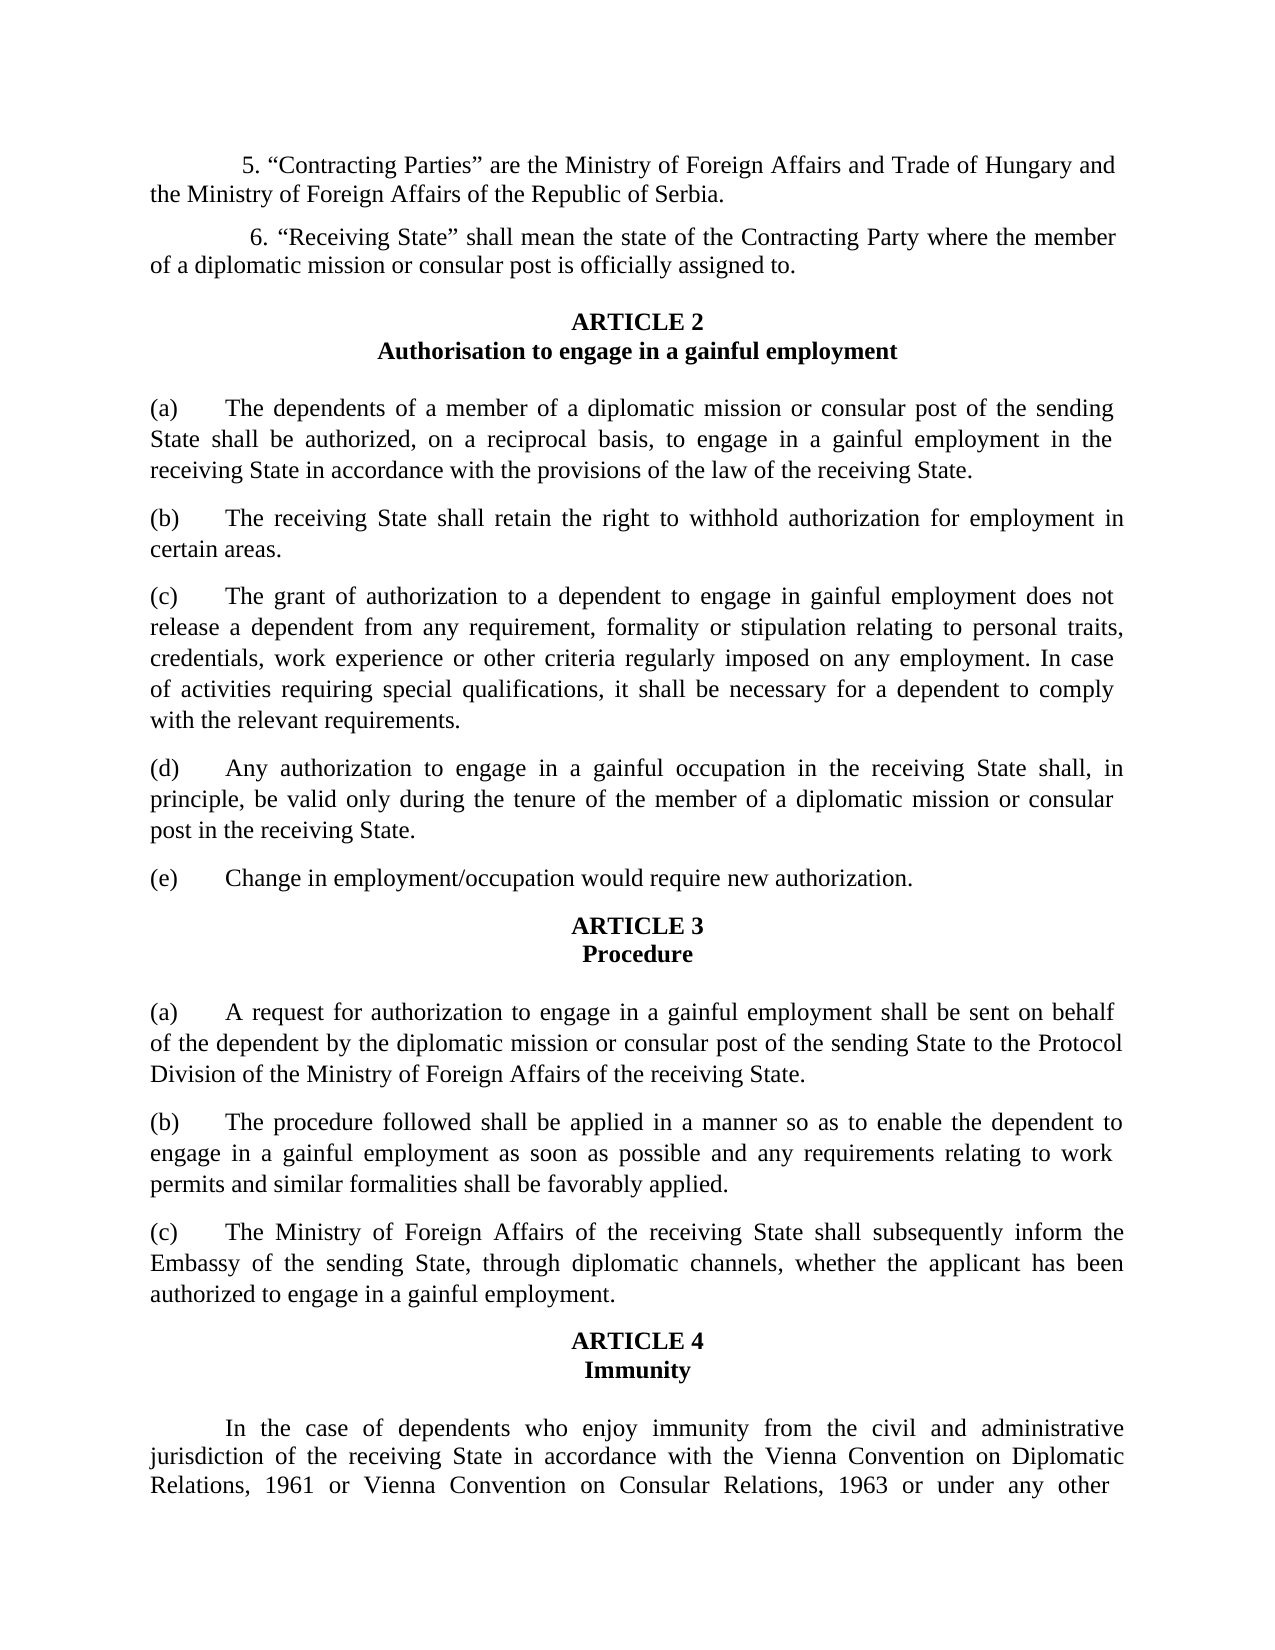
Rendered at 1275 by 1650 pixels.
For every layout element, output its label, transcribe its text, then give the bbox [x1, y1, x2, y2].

text 6. “Receiving State” shall mean the state of the Contracting Party where the member of a diplomatic mission or consular post is officially assigned to. [150, 222, 1125, 279]
text Procedure [150, 939, 1125, 968]
text Immunity [150, 1355, 1125, 1384]
text (c) The Ministry of Foreign Affairs of the receiving State shall subsequently inform the Embassy of the sending State, through diplomatic channels, whether the applicant has been authorized to engage in a gainful employment. [150, 1217, 1125, 1307]
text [150, 1413, 1125, 1499]
text (a) The dependents of a member of a diplomatic mission or consular post of the sending State shall be authorized, on a reciprocal basis, to engage in a gainful employment in the receiving State in accordance with the provisions of the law of the receiving State. [150, 393, 1125, 484]
text (d) Any authorization to engage in a gainful occupation in the receiving State shall, in principle, be valid only during the tenure of the member of a diplomatic mission or consular post in the receiving State. [150, 753, 1125, 844]
text (b) The procedure followed shall be applied in a manner so as to enable the dependent to engage in a gainful employment as soon as possible and any requirements relating to work permits and similar formalities shall be favorably applied. [150, 1107, 1125, 1198]
text (b) The receiving State shall retain the right to withhold authorization for employment in certain areas. [150, 503, 1125, 562]
text ARTICLE 3 [150, 911, 1125, 939]
text (e) Change in employment/occupation would require new authorization. [150, 863, 1125, 892]
text 5. “Contracting Parties” are the Ministry of Foreign Affairs and Trade of Hungary and the Ministry of Foreign Affairs of the Republic of Serbia. [150, 150, 1125, 207]
text Authorisation to engage in a gainful employment [150, 336, 1125, 365]
text ARTICLE 2 [150, 307, 1125, 336]
text ARTICLE 4 [150, 1326, 1125, 1355]
text (a) A request for authorization to engage in a gainful employment shall be sent on behalf of the dependent by the diplomatic mission or consular post of the sending State to the Protocol Division of the Ministry of Foreign Affairs of the receiving State. [150, 997, 1125, 1088]
text (c) The grant of authorization to a dependent to engage in gainful employment does not release a dependent from any requirement, formality or stipulation relating to personal traits, credentials, work experience or other criteria regularly imposed on any employment. In case of activities requiring special qualifications, it shall be necessary for a dependent to comply with the relevant requirements. [150, 581, 1125, 734]
